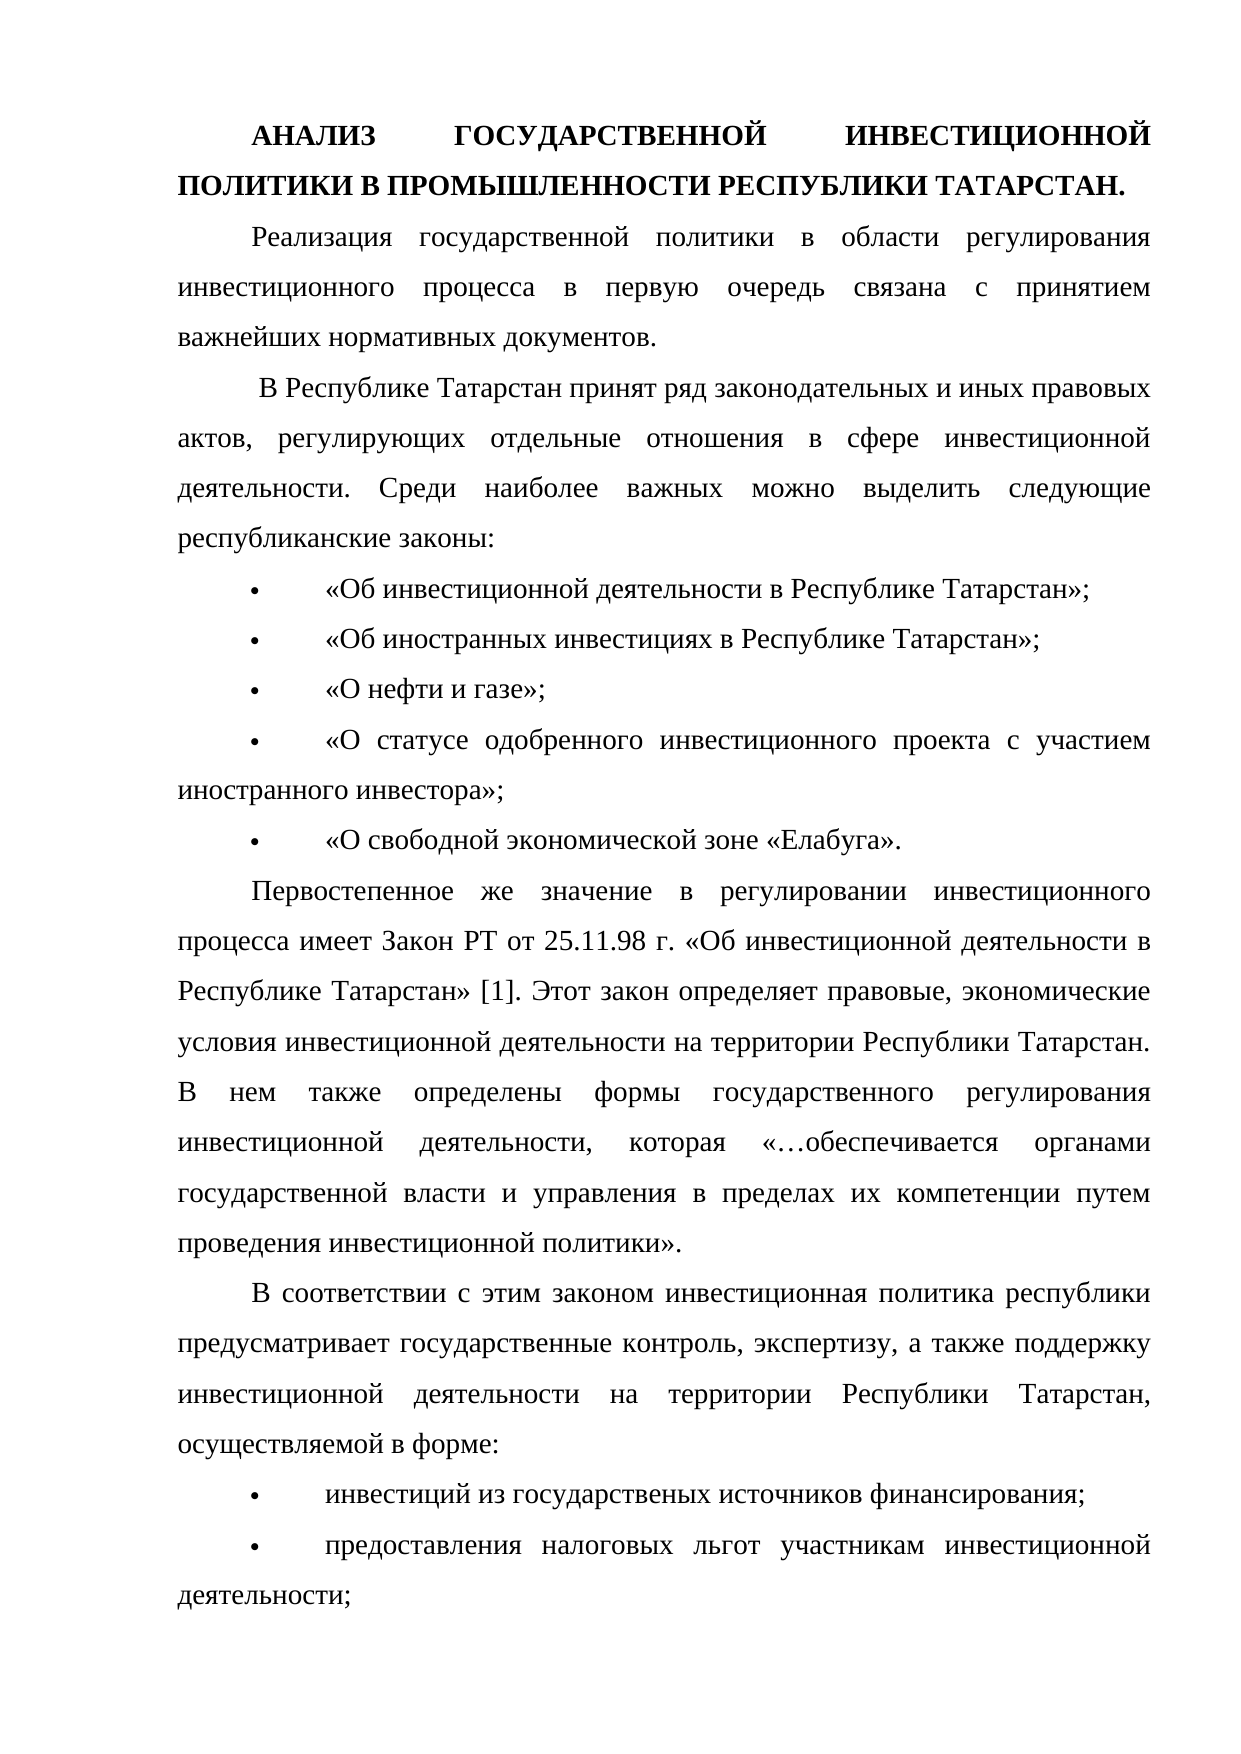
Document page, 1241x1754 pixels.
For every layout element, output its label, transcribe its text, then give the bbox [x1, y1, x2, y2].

list «Об иностранных инвестициях в Республике Татарстан»; [177, 621, 1152, 655]
subtitle АНАЛИЗ ГОСУДАРСТВЕННОЙ ИНВЕСТИЦИОННОЙ ПОЛИТИКИ В ПРОМЫШЛЕННОСТИ РЕСПУБЛИКИ ТАТАРСТАН. [177, 118, 1152, 202]
text Реализация государственной политики в области регулирования инвестиционного процесса в первую очередь связана с принятием важнейших нормативных документов. [177, 219, 1152, 353]
text В Республике Татарстан принят ряд законодательных и иных правовых актов, регулирующих отдельные отношения в сфере инвестиционной деятельности. Среди наиболее важных можно выделить следующие республиканские законы: [177, 370, 1152, 554]
list «О свободной экономической зоне «Елабуга». [177, 822, 1152, 856]
list «Об инвестиционной деятельности в Республике Татарстан»; [177, 571, 1152, 604]
list «О нефти и газе»; [177, 672, 1152, 705]
list инвестиций из государственых источников финансирования; [177, 1477, 1152, 1510]
text В соответствии с этим законом инвестиционная политика республики предусматривает государственные контроль, экспертизу, а также поддержку инвестиционной деятельности на территории Республики Татарстан, осуществляемой в форме: [177, 1275, 1152, 1460]
text Первостепенное же значение в регулировании инвестиционного процесса имеет Закон РТ от 25.11.98 г. «Об инвестиционной деятельности в Республике Татарстан» [1]. Этот закон определяет правовые, экономические условия инвестиционной деятельности на территории Республики Татарстан. В нем также определены формы государственного регулирования инвестиционной деятельности, которая «…обеспечивается органами государственной власти и управления в пределах их компетенции путем проведения инвестиционной политики». [177, 873, 1152, 1258]
list предоставления налоговых льгот участникам инвестиционной деятельности; [177, 1527, 1152, 1611]
list «О статусе одобренного инвестиционного проекта с участием иностранного инвестора»; [177, 722, 1152, 806]
